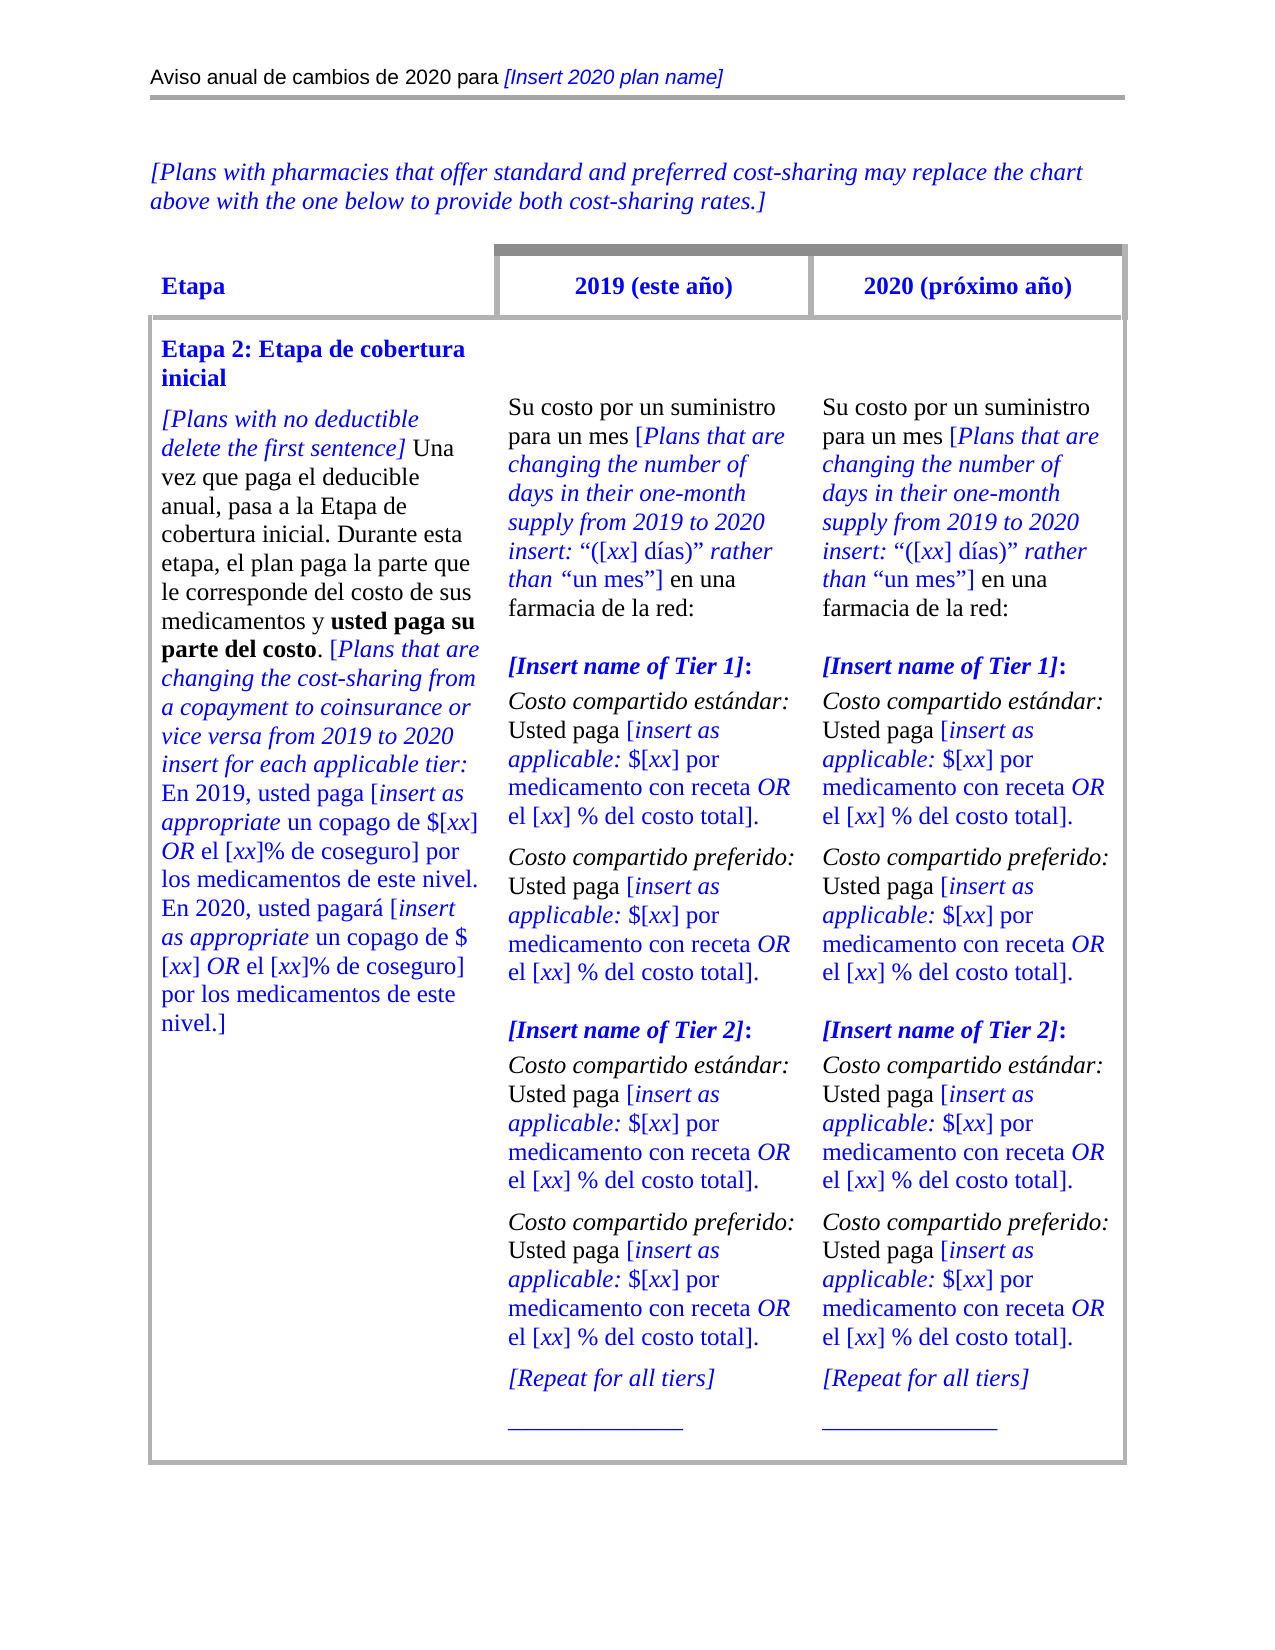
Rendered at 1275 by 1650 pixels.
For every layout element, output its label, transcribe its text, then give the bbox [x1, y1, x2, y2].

table_header 2020 (próximo año) [814, 256, 1122, 315]
table_cell Su costo por un suministro para un mes [Plans that are changing the number of days in their one-month supply from 2019 to 2020 insert: “([xx] días)” rather than “un mes”] en una farmacia de la red: [Insert name of Tier 1]: Costo compartido estándar: Usted paga [insert as applicable: $[xx] por medicamento con receta OR el [xx] % del costo total]. Costo compartido preferido: Usted paga [insert as applicable: $[xx] por medicamento con receta OR el [xx] % del costo total]. [Insert name of Tier 2]: Costo compartido estándar: Usted paga [insert as applicable: $[xx] por medicamento con receta OR el [xx] % del costo total]. Costo compartido preferido: Usted paga [insert as applicable: $[xx] por medicamento con receta OR el [xx] % del costo total]. [Repeat for all tiers] ______________ [497, 320, 811, 1460]
table_cell Etapa 2: Etapa de cobertura inicial [Plans with no deductible delete the first sentence] Una vez que paga el deducible anual, pasa a la Etapa de cobertura inicial. Durante esta etapa, el plan paga la parte que le corresponde del costo de sus medicamentos y usted paga su parte del costo. [Plans that are changing the cost-sharing from a copayment to coinsurance or vice versa from 2019 to 2020 insert for each applicable tier: En 2019, usted paga [insert as appropriate un copago de $[xx] OR el [xx]% de coseguro] por los medicamentos de este nivel. En 2020, usted pagará [insert as appropriate un copago de $[xx] OR el [xx]% de coseguro] por los medicamentos de este nivel.] [152, 316, 497, 1460]
table_cell Su costo por un suministro para un mes [Plans that are changing the number of days in their one-month supply from 2019 to 2020 insert: “([xx] días)” rather than “un mes”] en una farmacia de la red: [Insert name of Tier 1]: Costo compartido estándar: Usted paga [insert as applicable: $[xx] por medicamento con receta OR el [xx] % del costo total]. Costo compartido preferido: Usted paga [insert as applicable: $[xx] por medicamento con receta OR el [xx] % del costo total]. [Insert name of Tier 2]: Costo compartido estándar: Usted paga [insert as applicable: $[xx] por medicamento con receta OR el [xx] % del costo total]. Costo compartido preferido: Usted paga [insert as applicable: $[xx] por medicamento con receta OR el [xx] % del costo total]. [Repeat for all tiers] ______________ [811, 315, 1123, 1460]
table_header 2019 (este año) [500, 256, 808, 315]
text [Plans with pharmacies that offer standard and preferred cost-sharing may replace the chart above with the one below to provide both cost-sharing rates.] [150, 157, 1125, 214]
table_header Etapa [150, 244, 494, 315]
